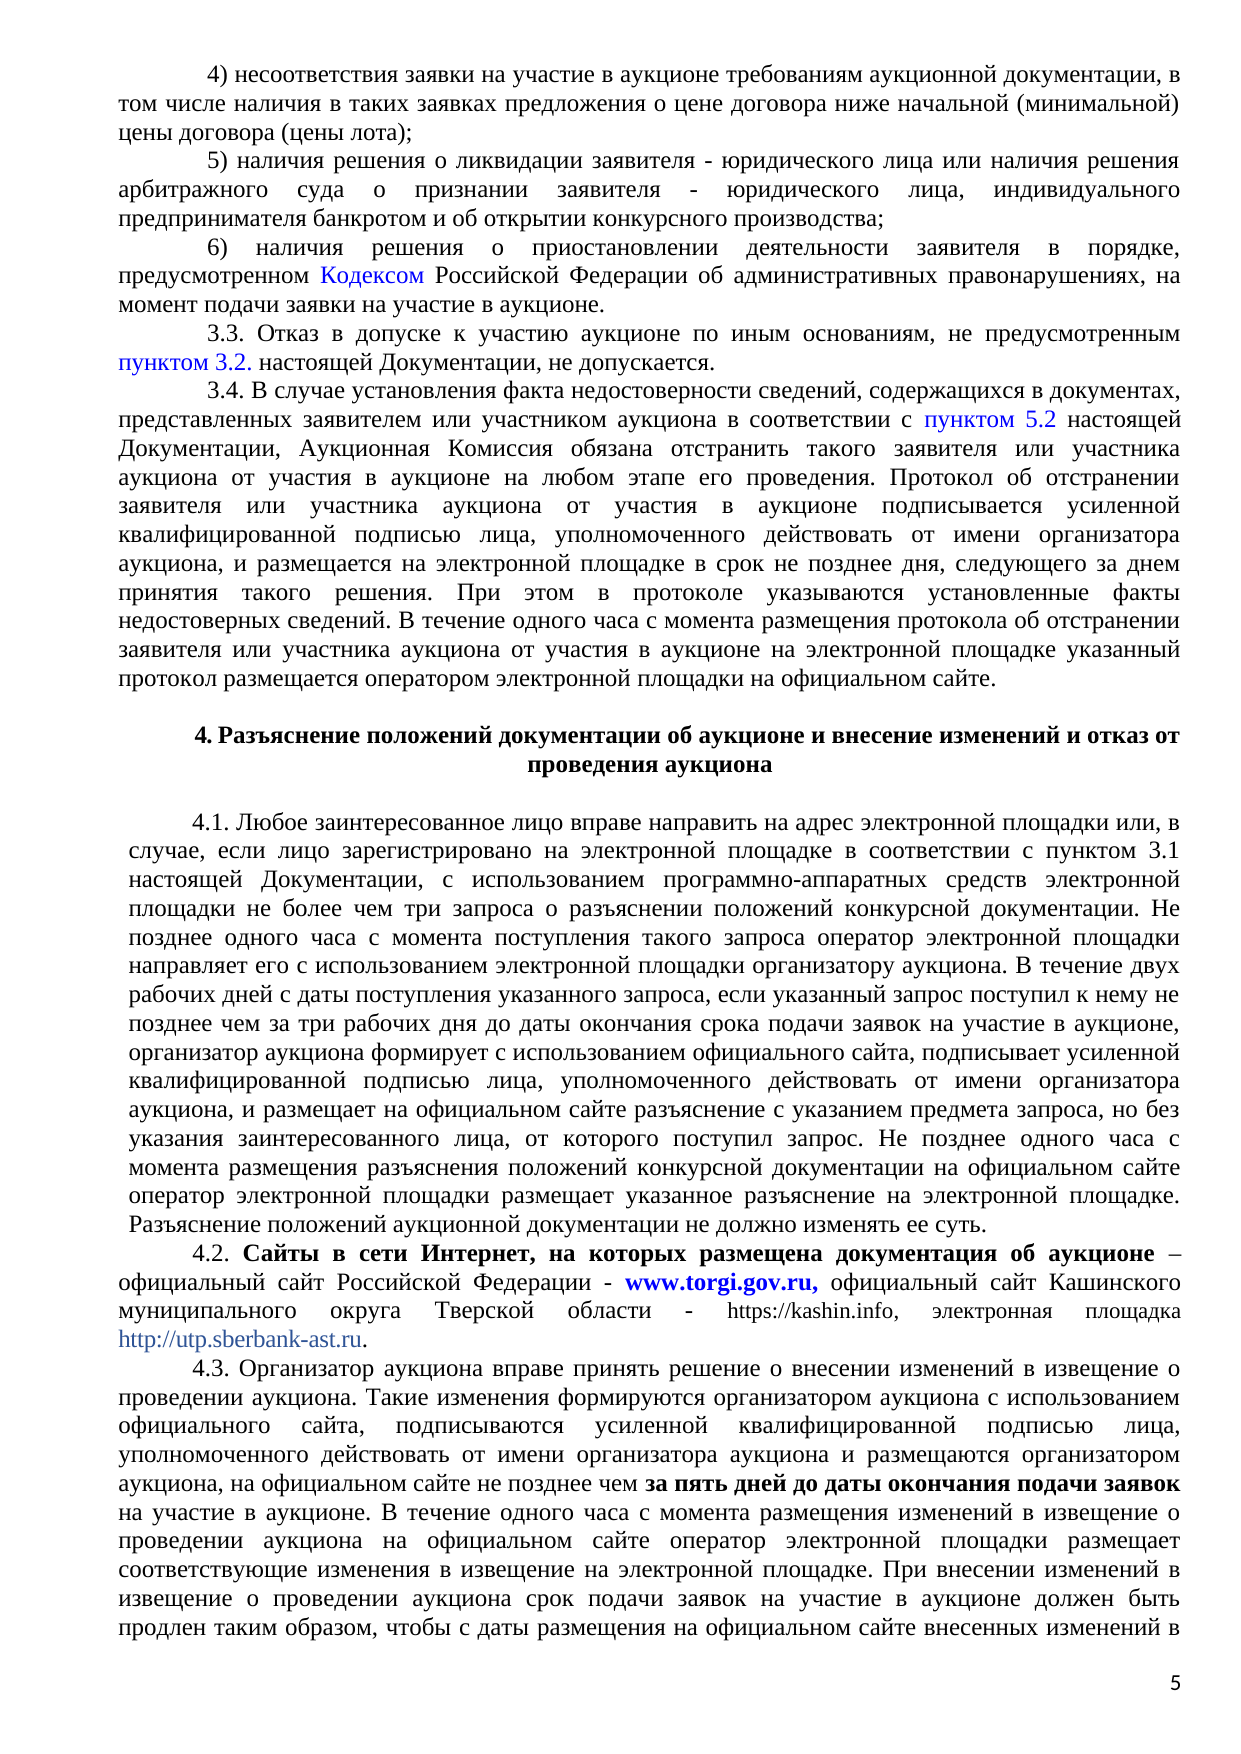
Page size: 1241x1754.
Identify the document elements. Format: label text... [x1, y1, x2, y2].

text 5) наличия решения о ликвидации заявителя - юридического лица или наличия решения арбитражного суда о признании заявителя - юридического лица, индивидуального предпринимателя банкротом и об открытии конкурсного производства; [118, 145, 1181, 232]
text 3.4. В случае установления факта недостоверности сведений, содержащихся в документах, представленных заявителем или участником аукциона в соответствии с пунктом 5.2 настоящей Документации, Аукционная Комиссия обязана отстранить такого заявителя или участника аукциона от участия в аукционе на любом этапе его проведения. Протокол об отстранении заявителя или участника аукциона от участия в аукционе подписывается усиленной квалифицированной подписью лица, уполномоченного действовать от имени организатора аукциона, и размещается на электронной площадке в срок не позднее дня, следующего за днем принятия такого решения. При этом в протоколе указываются установленные факты недостоверных сведений. В течение одного часа с момента размещения протокола об отстранении заявителя или участника аукциона от участия в аукционе на электронной площадке указанный протокол размещается оператором электронной площадки на официальном сайте. [118, 375, 1181, 692]
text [118, 1353, 1181, 1640]
text 4) несоответствия заявки на участие в аукционе требованиям аукционной документации, в том числе наличия в таких заявках предложения о цене договора ниже начальной (минимальной) цены договора (цены лота); [118, 59, 1181, 145]
text 4. Разъяснение положений документации об аукционе и внесение изменений и отказ от проведения аукциона [118, 720, 1181, 778]
text 3.3. Отказ в допуске к участию аукционе по иным основаниям, не предусмотренным пунктом 3.2. настоящей Документации, не допускается. [118, 318, 1181, 375]
text 4.2. Сайты в сети Интернет, на которых размещена документация об аукционе – официальный сайт Российской Федерации - www.torgi.gov.ru, официальный сайт Кашинского муниципального округа Тверской области - https://kashin.info, электронная площадка http://utp.sberbank-ast.ru. [118, 1238, 1181, 1353]
text 4.1. Любое заинтересованное лицо вправе направить на адрес электронной площадки или, в случае, если лицо зарегистрировано на электронной площадке в соответствии с пунктом 3.1 настоящей Документации, с использованием программно-аппаратных средств электронной площадки не более чем три запроса о разъяснении положений конкурсной документации. Не позднее одного часа с момента поступления такого запроса оператор электронной площадки направляет его с использованием электронной площадки организатору аукциона. В течение двух рабочих дней с даты поступления указанного запроса, если указанный запрос поступил к нему не позднее чем за три рабочих дня до даты окончания срока подачи заявок на участие в аукционе, организатор аукциона формирует с использованием официального сайта, подписывает усиленной квалифицированной подписью лица, уполномоченного действовать от имени организатора аукциона, и размещает на официальном сайте разъяснение с указанием предмета запроса, но без указания заинтересованного лица, от которого поступил запрос. Не позднее одного часа с момента размещения разъяснения положений конкурсной документации на официальном сайте оператор электронной площадки размещает указанное разъяснение на электронной площадке. Разъяснение положений аукционной документации не должно изменять ее суть. [128, 807, 1181, 1238]
text 6) наличия решения о приостановлении деятельности заявителя в порядке, предусмотренном Кодексом Российской Федерации об административных правонарушениях, на момент подачи заявки на участие в аукционе. [118, 232, 1181, 318]
